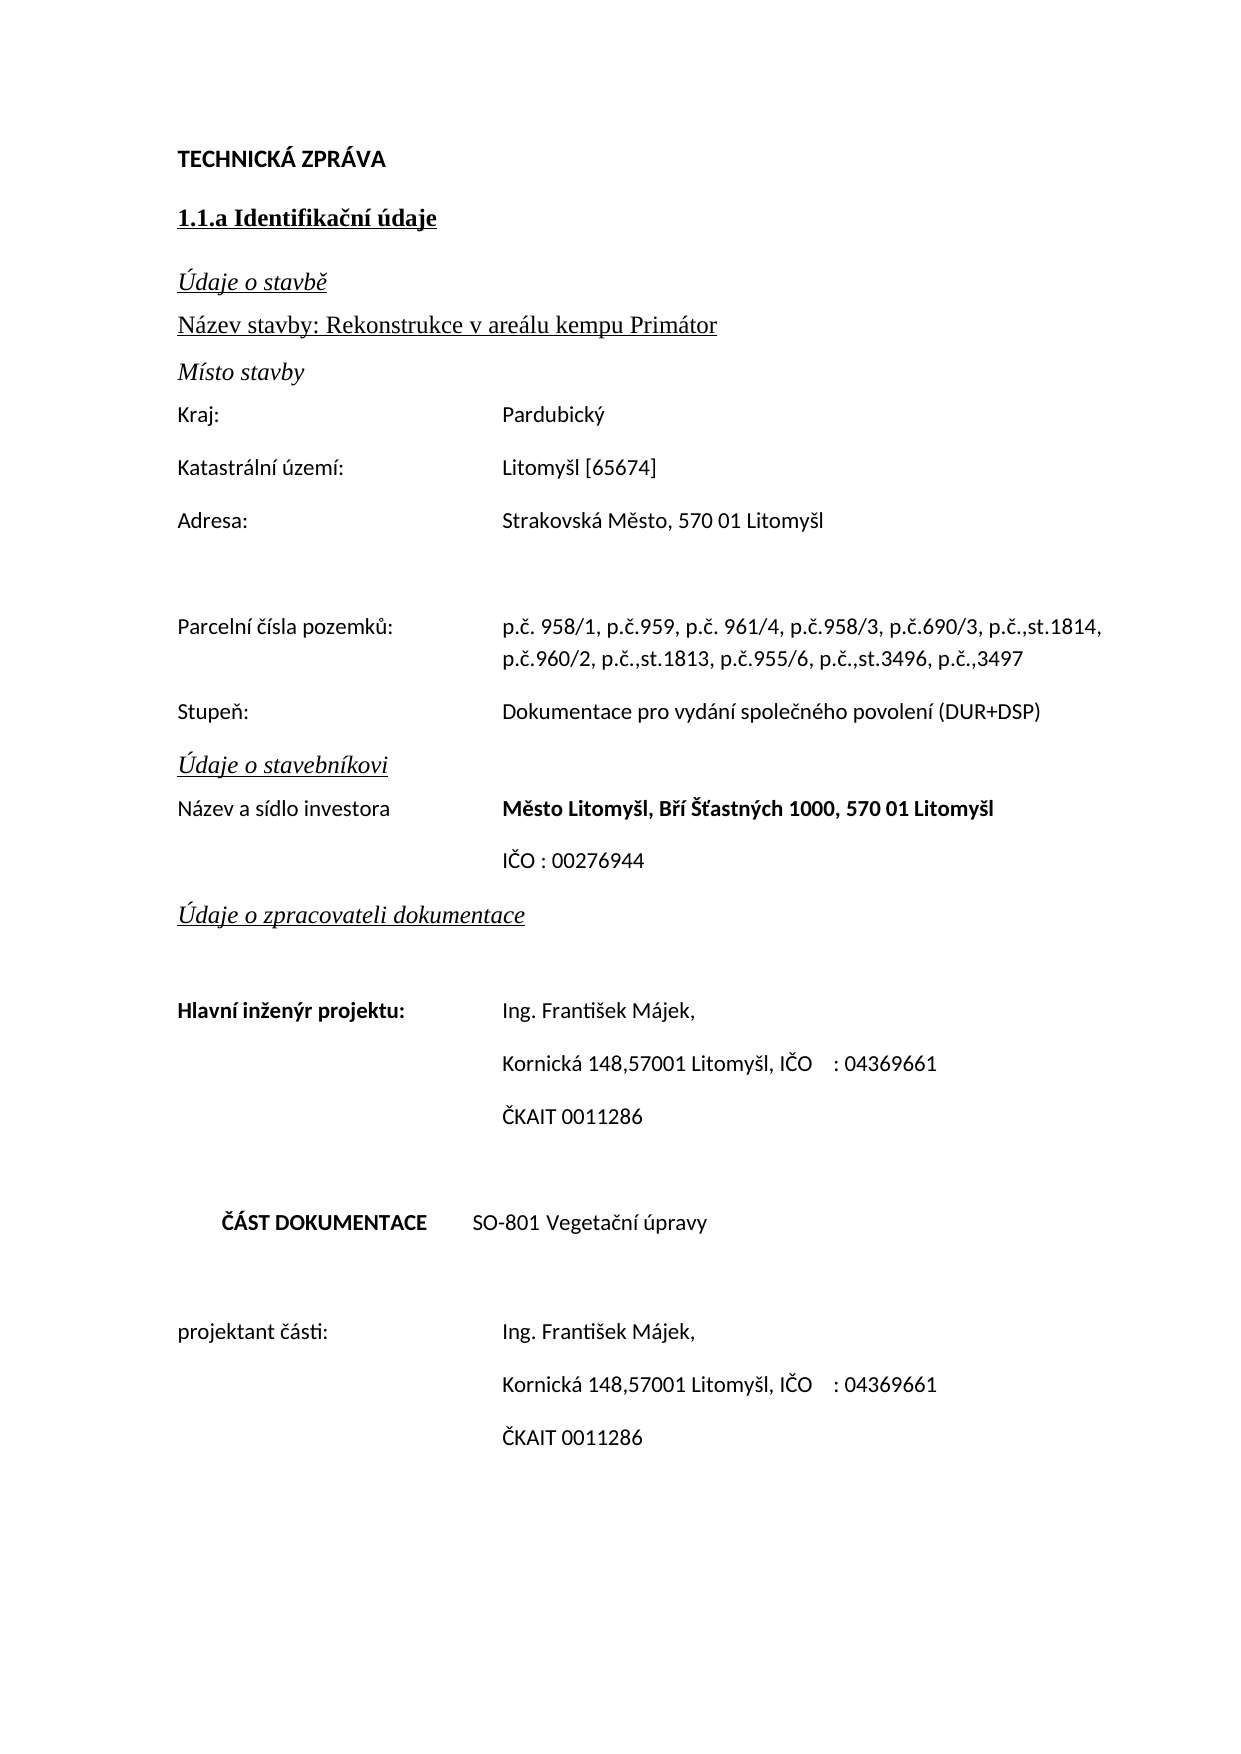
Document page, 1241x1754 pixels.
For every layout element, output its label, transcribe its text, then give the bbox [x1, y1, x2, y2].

text Kornická 148,57001 Litomyšl, IČO : 04369661 [177, 1370, 1122, 1398]
subtitle Údaje o stavbě [177, 267, 1122, 295]
text TECHNICKÁ ZPRÁVA [177, 143, 1122, 174]
text Stupeň: Dokumentace pro vydání společného povolení (DUR+DSP) [177, 697, 1122, 726]
subtitle Místo stavby [177, 357, 1122, 386]
text Kraj: Pardubický [177, 400, 1122, 428]
text Adresa: Strakovská Město, 570 01 Litomyšl [177, 506, 1122, 534]
text ČÁST DOKUMENTACE SO-801 Vegetační úpravy [222, 1208, 1122, 1236]
subtitle Údaje o zpracovateli dokumentace [177, 900, 1122, 928]
text Hlavní inženýr projektu: Ing. František Májek, [177, 996, 1122, 1024]
text Kornická 148,57001 Litomyšl, IČO : 04369661 [177, 1049, 1122, 1077]
text Katastrální území: Litomyšl [65674] [177, 453, 1122, 481]
text IČO : 00276944 [177, 847, 1122, 875]
text Parcelní čísla pozemků: p.č. 958/1, p.č.959, p.č. 961/4, p.č.958/3, p.č.690/3, p.č.,st.1814, p.č.960/2, p.č.,st.1813, p.č.955/6, p.č.,st.3496, p.č.,3497 [177, 612, 1122, 672]
subtitle 1.1.a Identifikační údaje [177, 203, 1122, 232]
subtitle Údaje o stavebníkovi [177, 751, 1122, 779]
text Název a sídlo investora Město Litomyšl, Bří Šťastných 1000, 570 01 Litomyšl [177, 794, 1122, 822]
text ČKAIT 0011286 [177, 1102, 1122, 1130]
subtitle Název stavby: Rekonstrukce v areálu kempu Primátor [177, 310, 1122, 338]
text ČKAIT 0011286 [177, 1423, 1122, 1451]
text projektant části: Ing. František Májek, [177, 1317, 1122, 1345]
